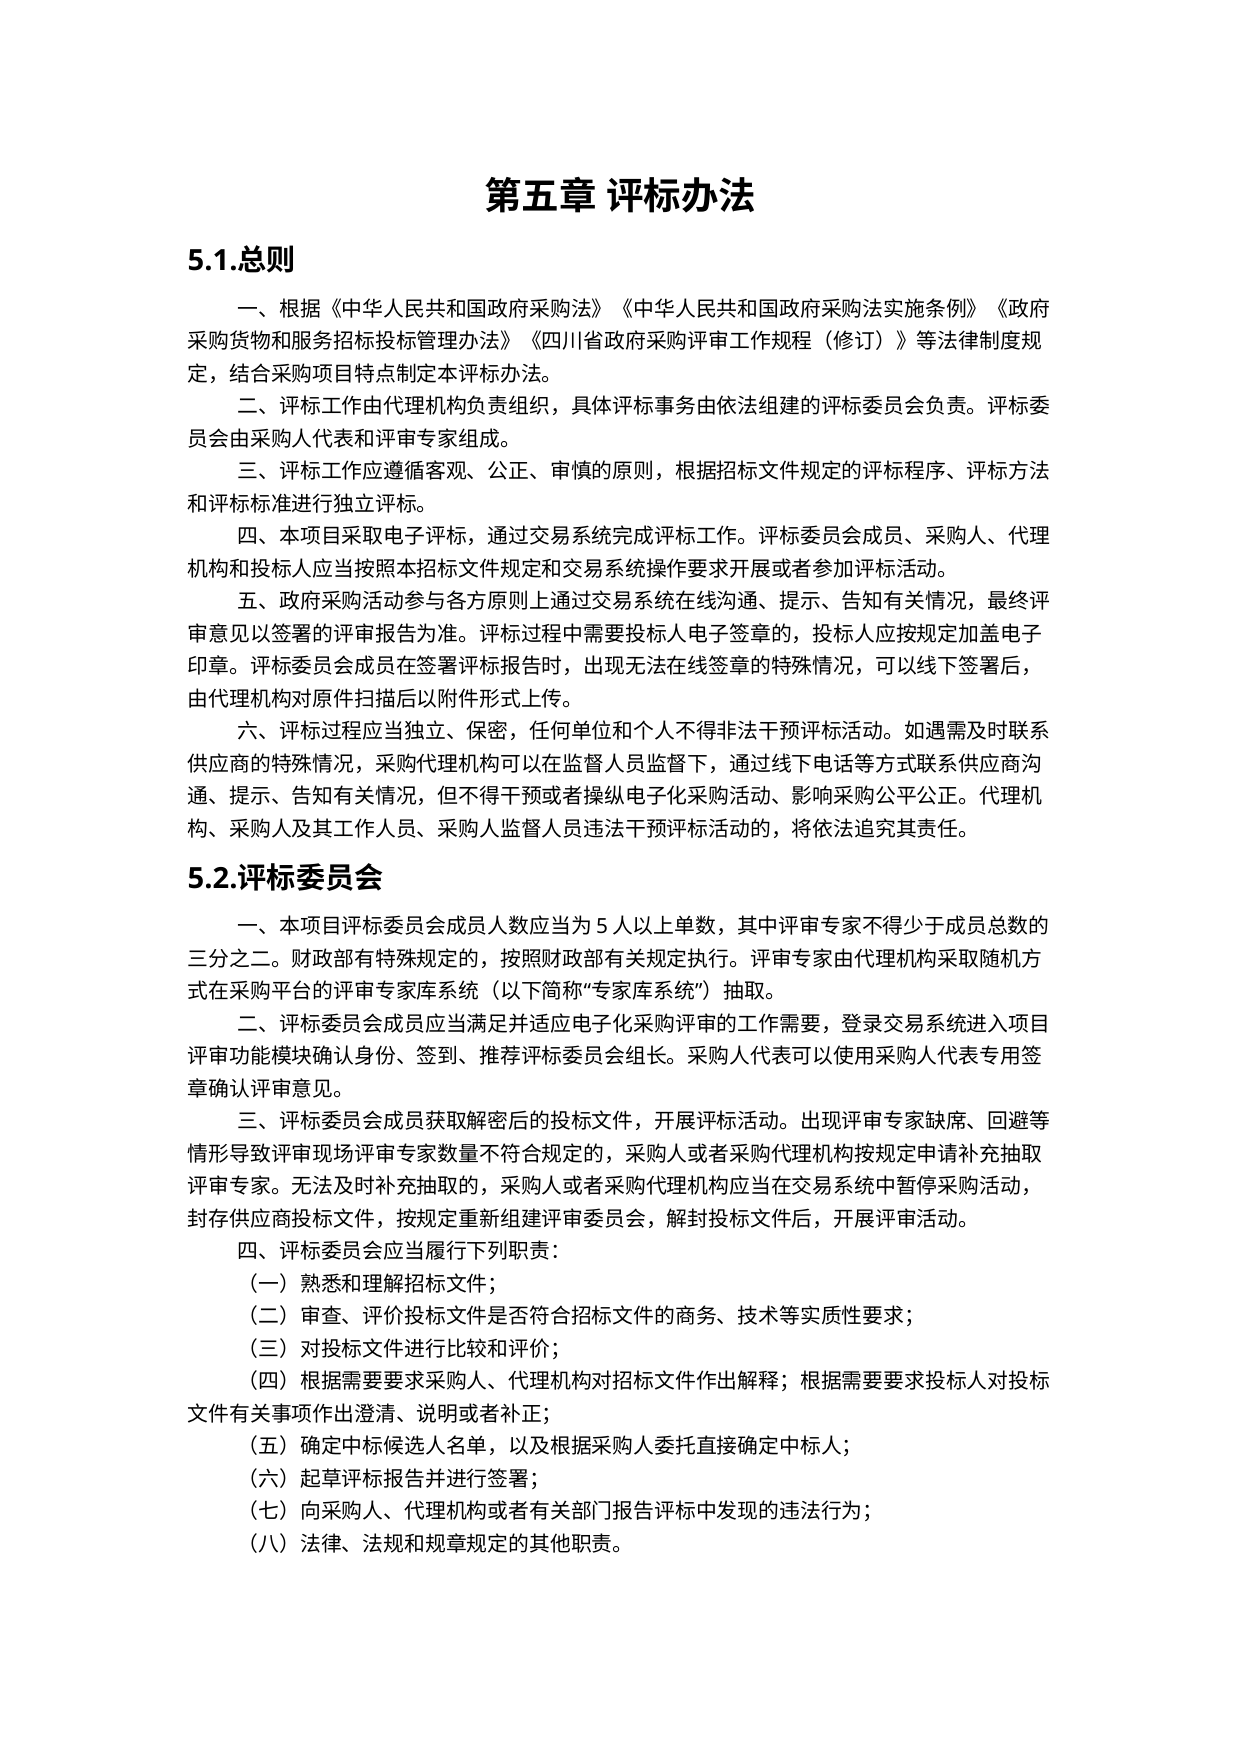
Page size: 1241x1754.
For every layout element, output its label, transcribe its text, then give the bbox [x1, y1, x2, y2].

text 五、政府采购活动参与各方原则上通过交易系统在线沟通、提示、告知有关情况，最终评审意见以签署的评审报告为准。评标过程中需要投标人电子签章的，投标人应按规定加盖电子印章。评标委员会成员在签署评标报告时，出现无法在线签章的特殊情况，可以线下签署后，由代理机构对原件扫描后以附件形式上传。 [187, 584, 1053, 714]
text 一、根据《中华人民共和国政府采购法》《中华人民共和国政府采购法实施条例》《政府采购货物和服务招标投标管理办法》《四川省政府采购评审工作规程（修订）》等法律制度规定，结合采购项目特点制定本评标办法。 [187, 292, 1053, 389]
text 四、本项目采取电子评标，通过交易系统完成评标工作。评标委员会成员、采购人、代理机构和投标人应当按照本招标文件规定和交易系统操作要求开展或者参加评标活动。 [187, 519, 1053, 584]
text （一）熟悉和理解招标文件； [187, 1267, 1053, 1299]
text （三）对投标文件进行比较和评价； [187, 1332, 1053, 1364]
text （七）向采购人、代理机构或者有关部门报告评标中发现的违法行为； [187, 1494, 1053, 1527]
text （四）根据需要要求采购人、代理机构对招标文件作出解释；根据需要要求投标人对投标文件有关事项作出澄清、说明或者补正； [187, 1364, 1053, 1429]
text 二、评标委员会成员应当满足并适应电子化采购评审的工作需要，登录交易系统进入项目评审功能模块确认身份、签到、推荐评标委员会组长。采购人代表可以使用采购人代表专用签章确认评审意见。 [187, 1007, 1053, 1104]
text 二、评标工作由代理机构负责组织，具体评标事务由依法组建的评标委员会负责。评标委员会由采购人代表和评审专家组成。 [187, 389, 1053, 454]
text （八）法律、法规和规章规定的其他职责。 [187, 1527, 1053, 1559]
text 六、评标过程应当独立、保密，任何单位和个人不得非法干预评标活动。如遇需及时联系供应商的特殊情况，采购代理机构可以在监督人员监督下，通过线下电话等方式联系供应商沟通、提示、告知有关情况，但不得干预或者操纵电子化采购活动、影响采购公平公正。代理机构、采购人及其工作人员、采购人监督人员违法干预评标活动的，将依法追究其责任。 [187, 714, 1053, 844]
text 四、评标委员会应当履行下列职责： [187, 1234, 1053, 1267]
text 5.2.评标委员会 [187, 844, 1053, 909]
text （二）审查、评价投标文件是否符合招标文件的商务、技术等实质性要求； [187, 1299, 1053, 1332]
text （六）起草评标报告并进行签署； [187, 1462, 1053, 1494]
text 三、评标委员会成员获取解密后的投标文件，开展评标活动。出现评审专家缺席、回避等情形导致评审现场评审专家数量不符合规定的，采购人或者采购代理机构按规定申请补充抽取评审专家。无法及时补充抽取的，采购人或者采购代理机构应当在交易系统中暂停采购活动，封存供应商投标文件，按规定重新组建评审委员会，解封投标文件后，开展评审活动。 [187, 1104, 1053, 1234]
text （五）确定中标候选人名单，以及根据采购人委托直接确定中标人； [187, 1429, 1053, 1462]
text 第五章 评标办法 [187, 162, 1053, 227]
text 5.1.总则 [187, 227, 1053, 292]
text 三、评标工作应遵循客观、公正、审慎的原则，根据招标文件规定的评标程序、评标方法和评标标准进行独立评标。 [187, 454, 1053, 519]
text 一、本项目评标委员会成员人数应当为5人以上单数，其中评审专家不得少于成员总数的三分之二。财政部有特殊规定的，按照财政部有关规定执行。评审专家由代理机构采取随机方式在采购平台的评审专家库系统（以下简称“专家库系统”）抽取。 [187, 909, 1053, 1007]
